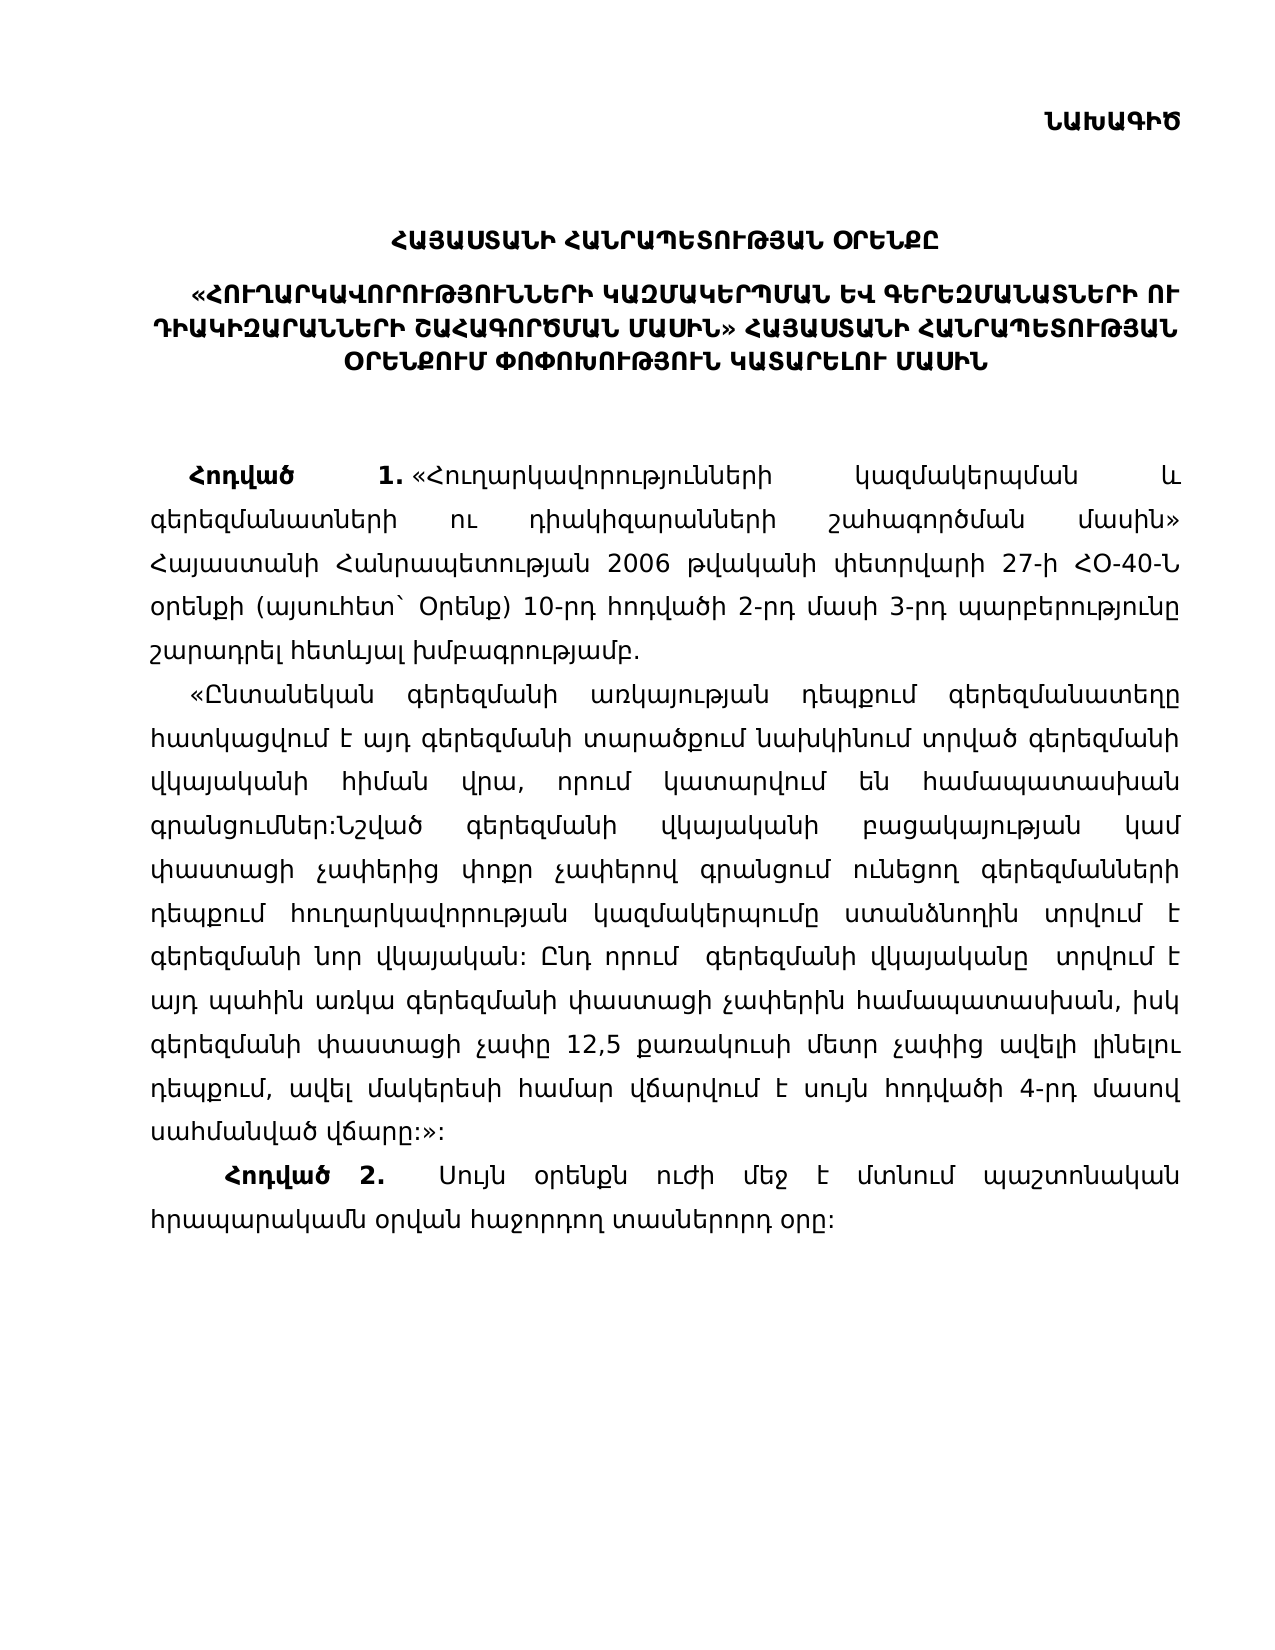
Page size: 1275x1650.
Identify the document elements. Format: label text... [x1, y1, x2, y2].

text «Ընտանեկան գերեզմանի առկայության դեպքում գերեզմանատեղը հատկացվում է այդ գերեզմանի տարածքում նախկինում տրված գերեզմանի վկայականի հիման վրա, որում կատարվում են համապատասխան գրանցումներ:Նշված գերեզմանի վկայականի բացակայության կամ փաստացի չափերից փոքր չափերով գրանցում ունեցող գերեզմանների դեպքում հուղարկավորության կազմակերպումը ստանձնողին տրվում է գերեզմանի նոր վկայական: Ընդ որում գերեզմանի վկայականը տրվում է այդ պահին առկա գերեզմանի փաստացի չափերին համապատասխան, իսկ գերեզմանի փաստացի չափը 12,5 քառակուսի մետր չափից ավելի լինելու դեպքում, ավել մակերեսի համար վճարվում է սույն հոդվածի 4-րդ մասով սահմանված վճարը:»: [150, 680, 1181, 1147]
text ՆԱԽԱԳԻԾ [150, 103, 1181, 137]
text Հոդված 1. «Հուղարկավորությունների կազմակերպման և գերեզմանատների ու դիակիզարանների շահագործման մասին» Հայաստանի Հանրապետության 2006 թվականի փետրվարի 27-ի ՀO-40-Ն օրենքի (այսուհետ` Օրենք) 10-րդ հոդվածի 2-րդ մասի 3-րդ պարբերությունը շարադրել հետևյալ խմբագրությամբ. [150, 461, 1181, 666]
text «ՀՈՒՂԱՐԿԱՎՈՐՈՒԹՅՈՒՆՆԵՐԻ ԿԱԶՄԱԿԵՐՊՄԱՆ ԵՎ ԳԵՐԵԶՄԱՆԱՏՆԵՐԻ ՈՒ ԴԻԱԿԻԶԱՐԱՆՆԵՐԻ ՇԱՀԱԳՈՐԾՄԱՆ ՄԱՍԻՆ» ՀԱՅԱՍՏԱՆԻ ՀԱՆՐԱՊԵՏՈՒԹՅԱՆ OՐԵՆՔՈՒՄ ՓՈՓՈԽՈՒԹՅՈՒՆ ԿԱՏԱՐԵԼՈՒ ՄԱՍԻՆ [150, 281, 1181, 377]
text ՀԱՅԱՍՏԱՆԻ ՀԱՆՐԱՊԵՏՈՒԹՅԱՆ ՕՐԵՆՔԸ [150, 226, 1181, 256]
text Հոդված 2. Uույն oրենքն ուժի մեջ է մտնում պաշտոնական հրապարակամն օրվան հաջորդող տասներորդ օրը: [150, 1161, 1181, 1234]
